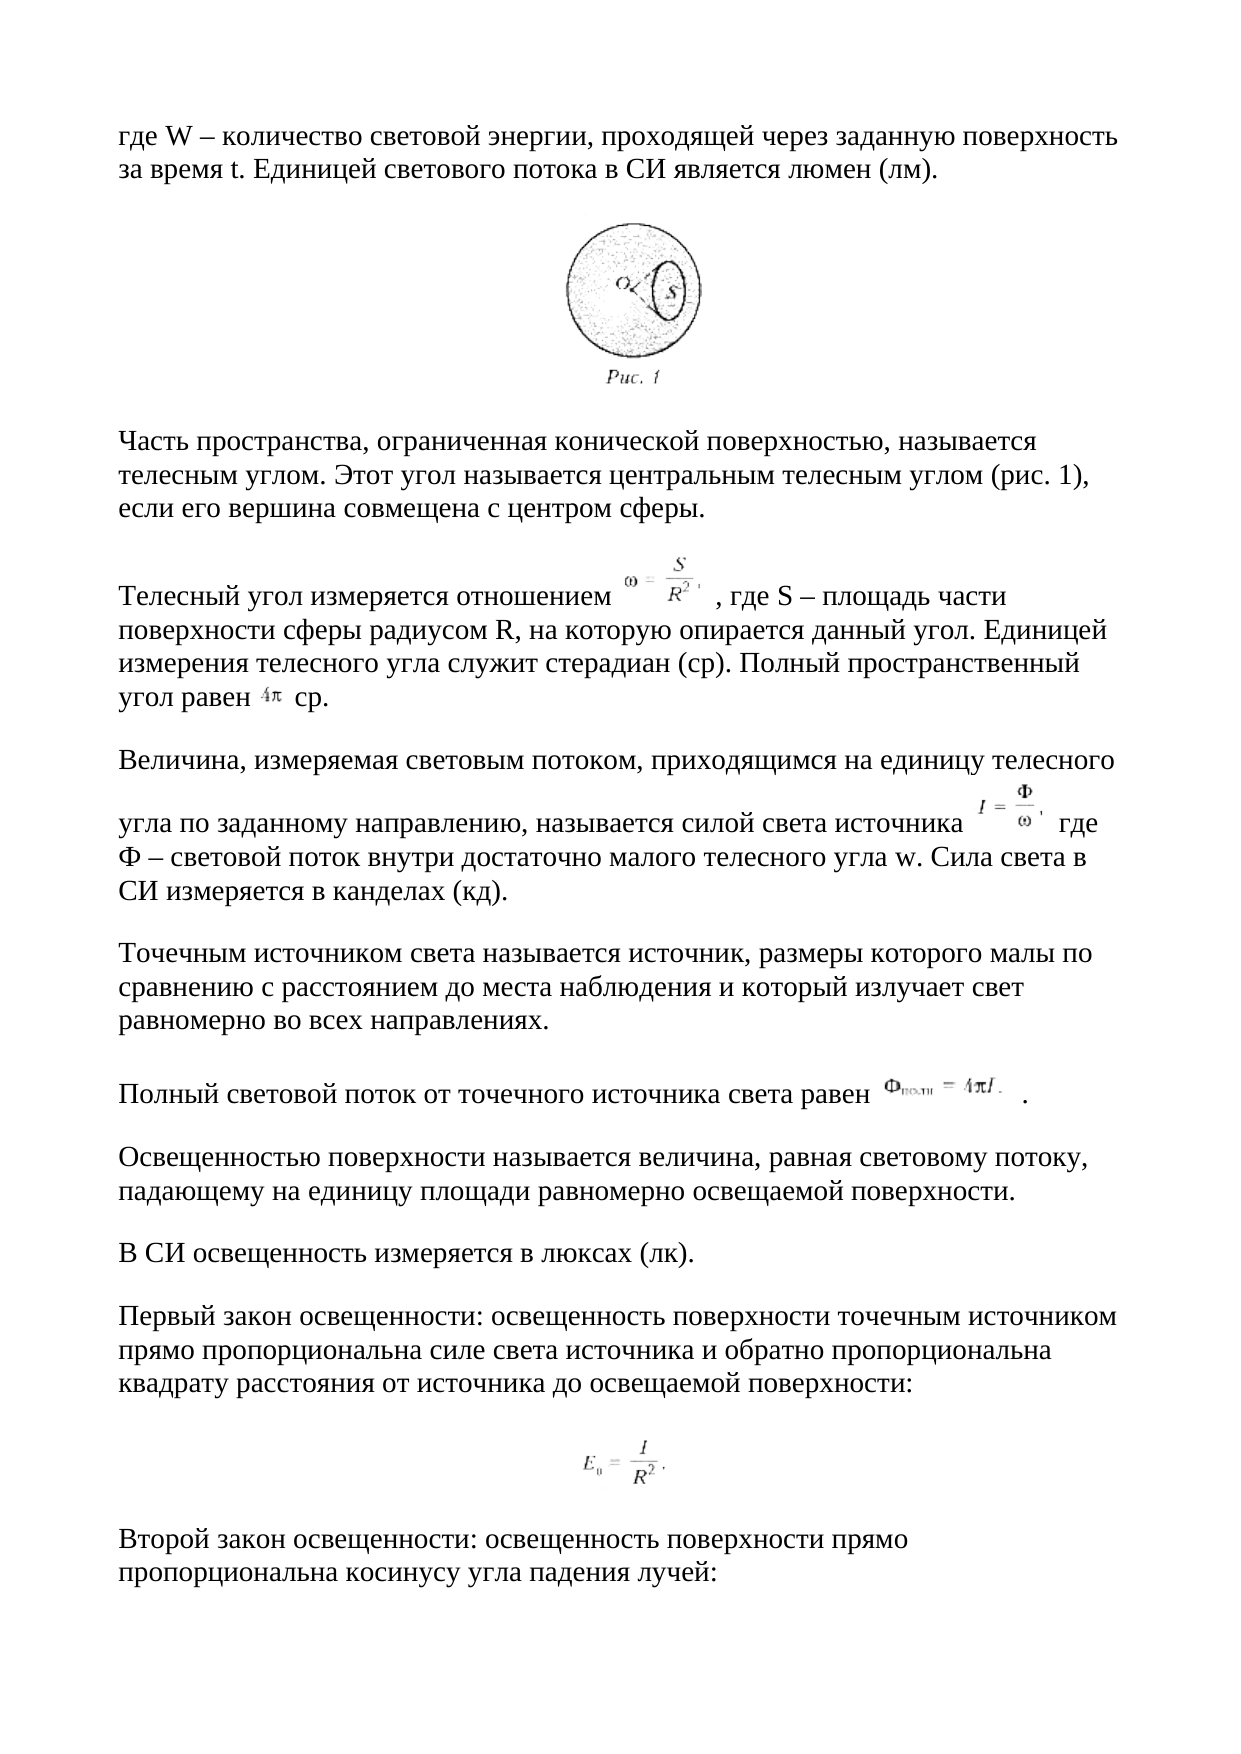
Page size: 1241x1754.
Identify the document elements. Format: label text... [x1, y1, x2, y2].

text Освещенностью поверхности называется величина, равная световому потоку, падающему на единицу площади равномерно освещаемой поверхности. [118, 1139, 1122, 1206]
text Первый закон освещенности: освещенность поверхности точечным источником прямо пропорциональна силе света источника и обратно пропорциональна квадрату расстояния от источника до освещаемой поверхности: [118, 1298, 1122, 1399]
text Полный световой поток от точечного источника света равен . [118, 1065, 1122, 1110]
text Точечным источником света называется источник, размеры которого малы по сравнению с расстоянием до места наблюдения и который излучает свет равномерно во всех направлениях. [118, 935, 1122, 1036]
text где W – количество световой энергии, проходящей через заданную поверхность за время t. Единицей светового потока в СИ является люмен (лм). [118, 118, 1122, 185]
text Часть пространства, ограниченная конической поверхностью, называется телесным углом. Этот угол называется центральным телесным углом (рис. 1), если его вершина совмещена с центром сферы. [118, 423, 1122, 524]
picture [566, 1428, 674, 1492]
picture [619, 553, 708, 606]
picture [258, 682, 287, 707]
picture [971, 775, 1052, 833]
picture [877, 1065, 1015, 1104]
text Второй закон освещенности: освещенность поверхности прямо пропорциональна косинусу угла падения лучей: [118, 1521, 1122, 1588]
text Величина, измеряемая световым потоком, приходящимся на единицу телесного угла по заданному направлению, называется силой света источника где Ф – световой поток внутри достаточно малого телесного угла w. Сила света в СИ измеряется в канделах (кд). [118, 742, 1122, 906]
text Телесный угол измеряется отношением , где S – площадь части поверхности сферы радиусом R, на которую опирается данный угол. Единицей измерения телесного угла служит стерадиан (ср). Полный пространственный угол равен ср. [118, 553, 1122, 713]
picture [538, 214, 702, 395]
text В СИ освещенность измеряется в люксах (лк). [118, 1236, 1122, 1269]
